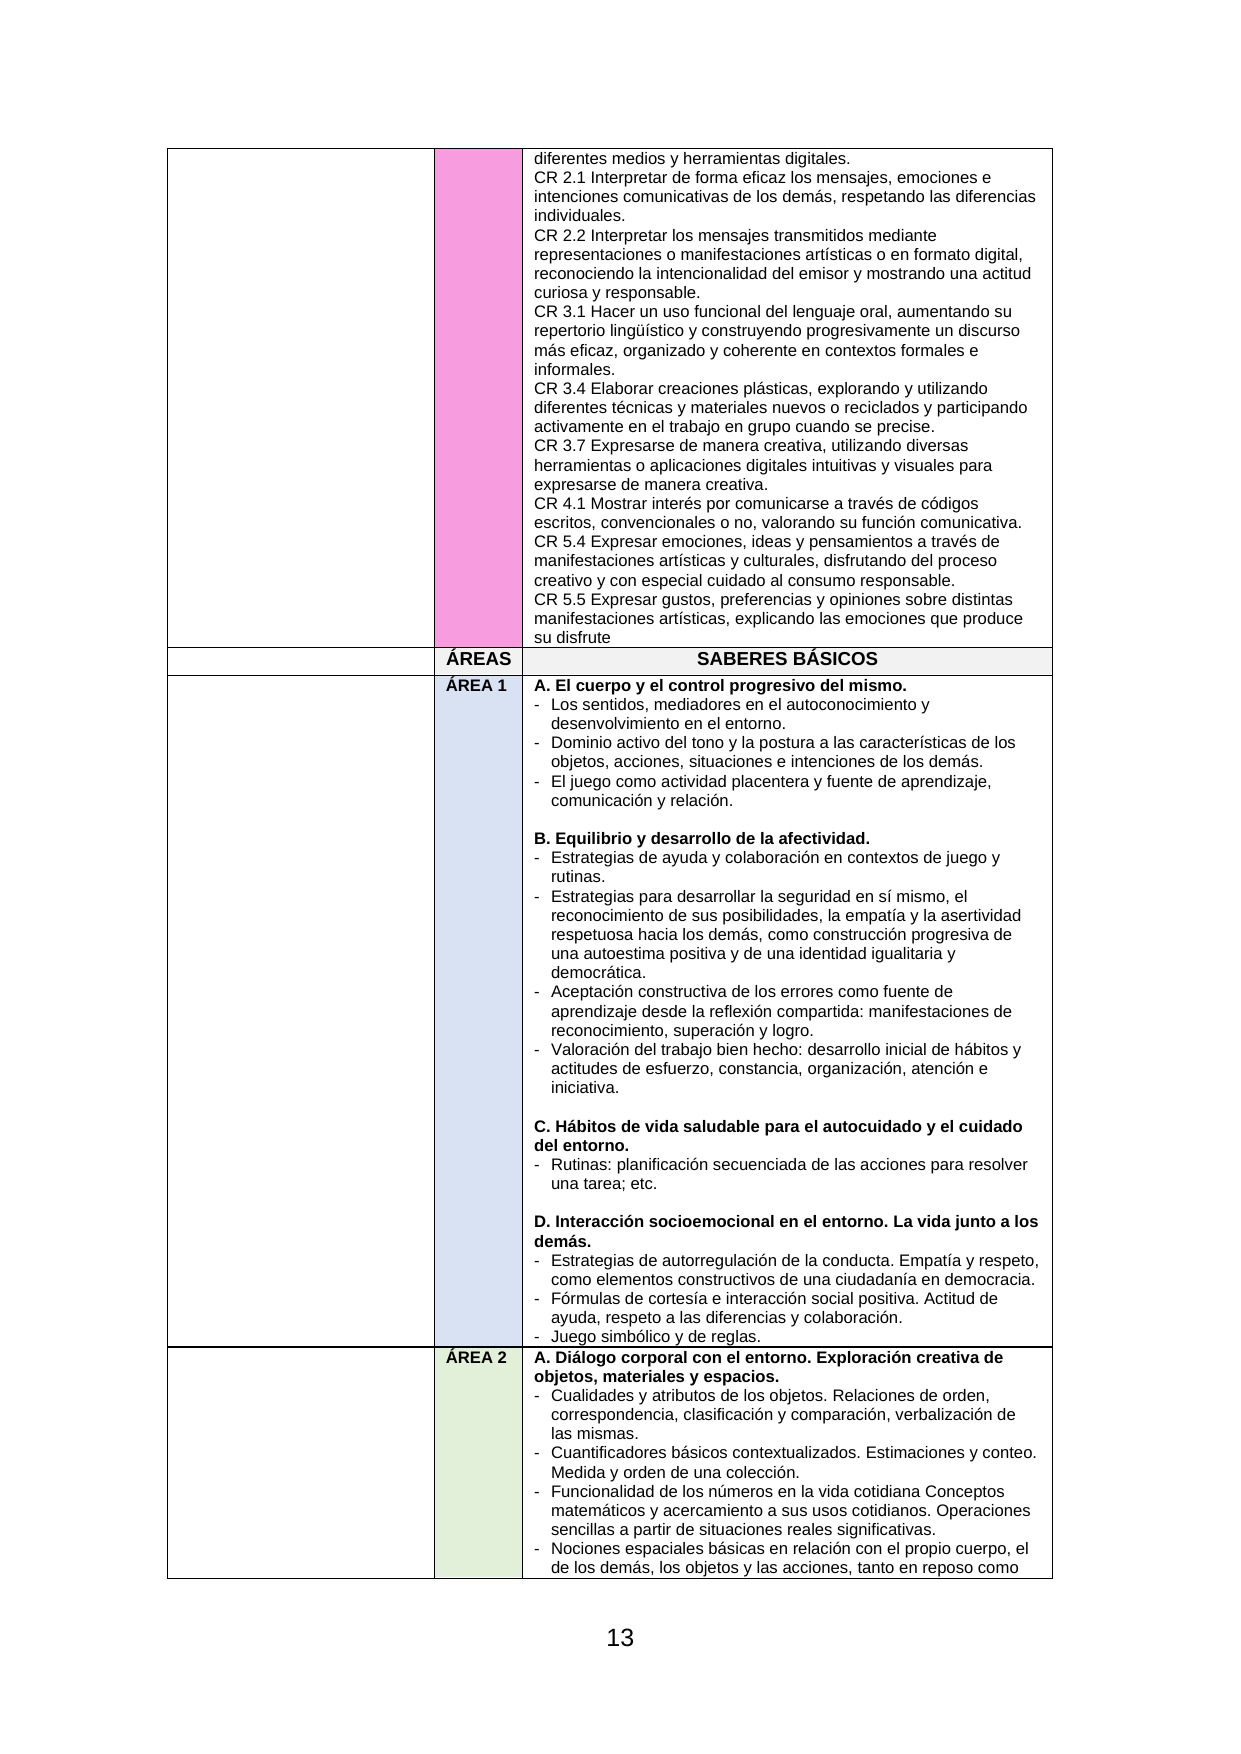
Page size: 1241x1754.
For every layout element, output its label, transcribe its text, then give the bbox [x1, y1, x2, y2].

table_cell [168, 676, 434, 1346]
table_cell [168, 648, 434, 674]
table_cell ÁREA 3 [435, 149, 522, 647]
table_cell ÁREA 1 [435, 676, 522, 1346]
table_cell ÁREAS [435, 648, 522, 674]
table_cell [523, 1348, 1052, 1577]
table_cell ÁREA 2 [435, 1348, 522, 1577]
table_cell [523, 149, 1052, 647]
table_cell A. El cuerpo y el control progresivo del mismo. Los sentidos, mediadores en el autoconocimiento y desenvolvimiento en el entorno. Dominio activo del tono y la postura a las características de los objetos, acciones, situaciones e intenciones de los demás. El juego como actividad placentera y fuente de aprendizaje, comunicación y relación. B. Equilibrio y desarrollo de la afectividad. Estrategias de ayuda y colaboración en contextos de juego y rutinas. Estrategias para desarrollar la seguridad en sí mismo, el reconocimiento de sus posibilidades, la empatía y la asertividad respetuosa hacia los demás, como construcción progresiva de una autoestima positiva y de una identidad igualitaria y democrática. Aceptación constructiva de los errores como fuente de aprendizaje desde la reflexión compartida: manifestaciones de reconocimiento, superación y logro. Valoración del trabajo bien hecho: desarrollo inicial de hábitos y actitudes de esfuerzo, constancia, organización, atención e iniciativa. C. Hábitos de vida saludable para el autocuidado y el cuidado del entorno. Rutinas: planificación secuenciada de las acciones para resolver una tarea; etc. D. Interacción socioemocional en el entorno. La vida junto a los demás. Estrategias de autorregulación de la conducta. Empatía y respeto, como elementos constructivos de una ciudadanía en democracia. Fórmulas de cortesía e interacción social positiva. Actitud de ayuda, respeto a las diferencias y colaboración. Juego simbólico y de reglas. [523, 676, 1052, 1346]
table_cell SABERES BÁSICOS [523, 648, 1052, 674]
table_cell [168, 1348, 434, 1577]
